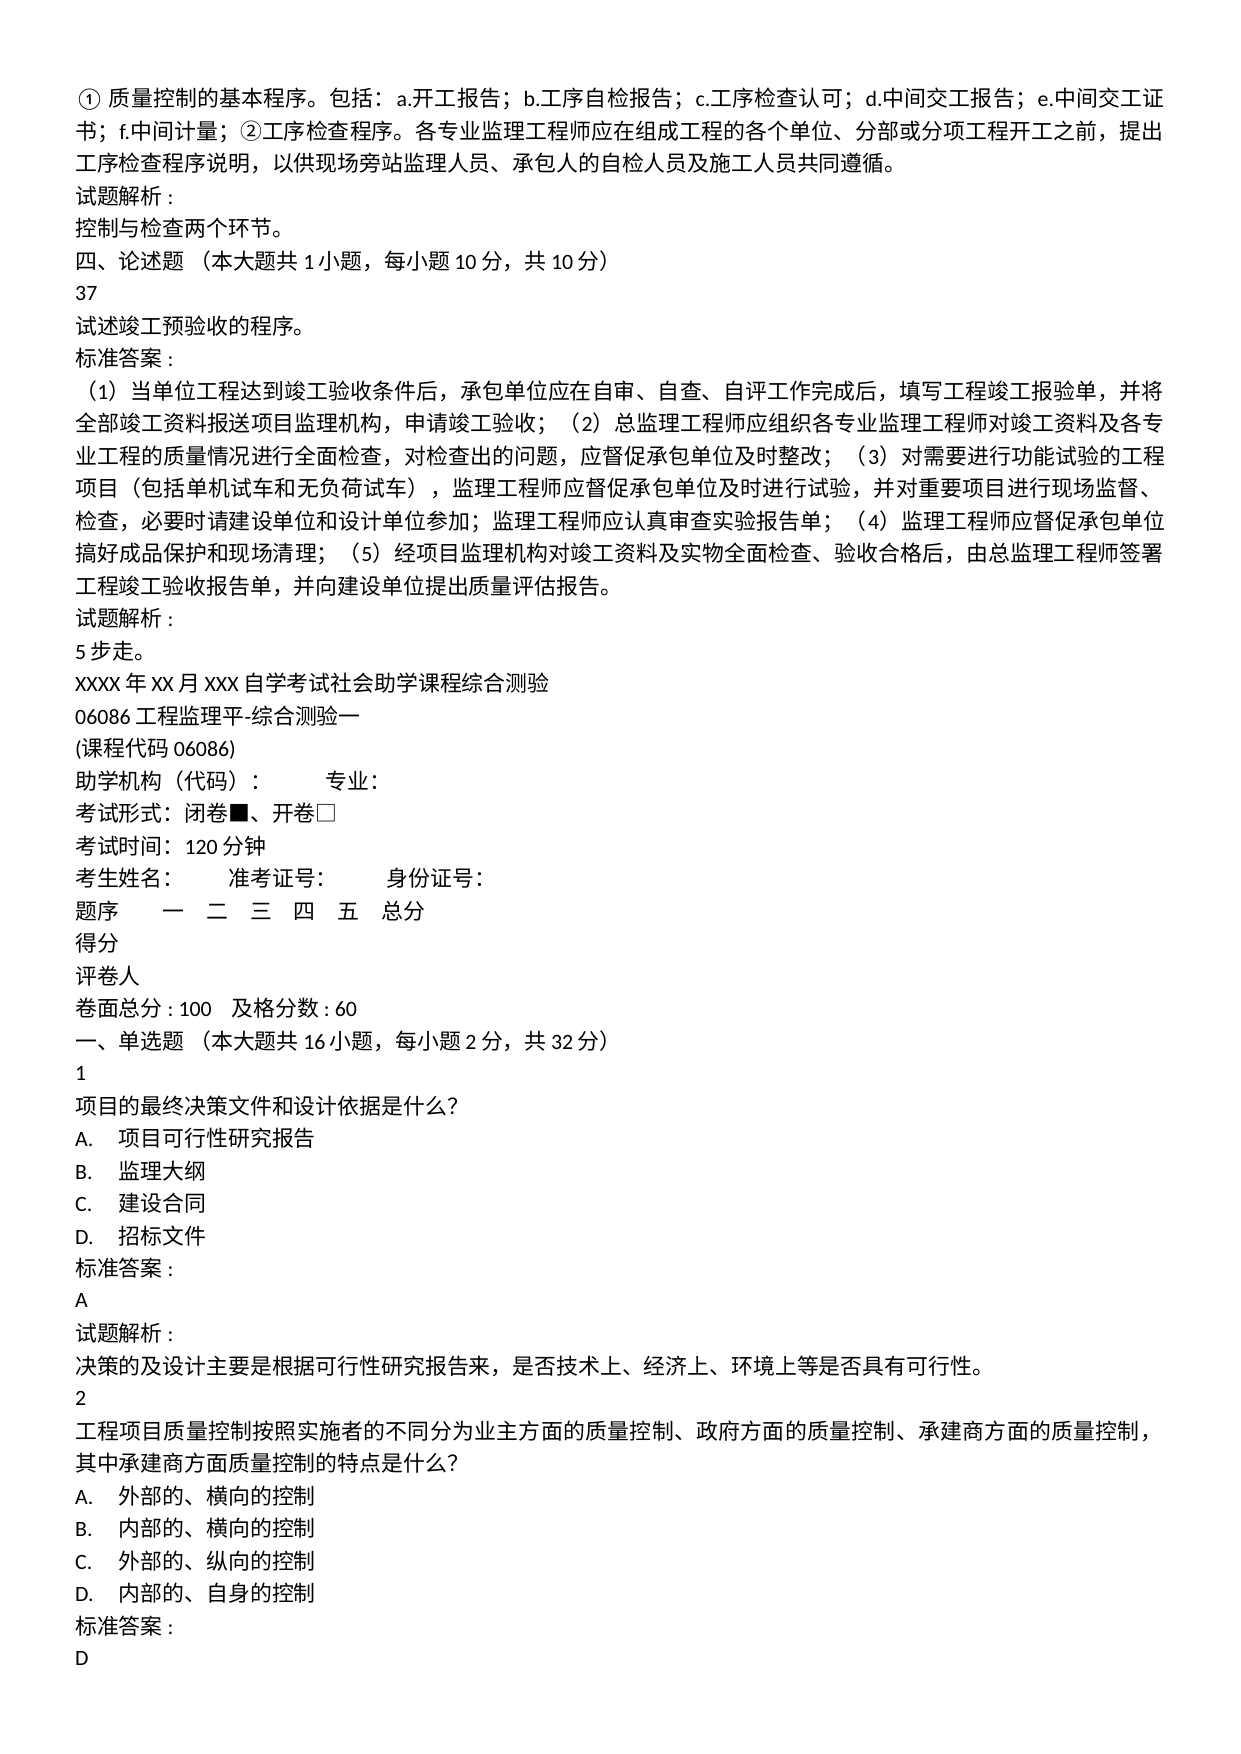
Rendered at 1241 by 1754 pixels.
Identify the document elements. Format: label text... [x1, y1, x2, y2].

text 助学机构（代码）： 专业： [75, 763, 1165, 796]
text 评卷人 [75, 958, 1165, 991]
text 决策的及设计主要是根据可行性研究报告来，是否技术上、经济上、环境上等是否具有可行性。 [75, 1348, 1165, 1381]
text 控制与检查两个环节。 [75, 211, 1165, 243]
text 试题解析 : [75, 601, 1165, 633]
text C. 建设合同 [75, 1186, 1165, 1218]
text B. 内部的、横向的控制 [75, 1511, 1165, 1543]
text ①质量控制的基本程序。包括：a.开工报告；b.工序自检报告；c.工序检查认可；d.中间交工报告；e.中间交工证书；f.中间计量；②工序检查程序。各专业监理工程师应在组成工程的各个单位、分部或分项工程开工之前，提出工序检查程序说明，以供现场旁站监理人员、承包人的自检人员及施工人员共同遵循。 [75, 81, 1165, 178]
text D. 招标文件 [75, 1218, 1165, 1251]
text 项目的最终决策文件和设计依据是什么？ [75, 1088, 1165, 1121]
text 标准答案 : [75, 1251, 1165, 1283]
text 一、单选题 （本大题共16小题，每小题2分，共32分） [75, 1023, 1165, 1056]
text XXXX年XX月XXX自学考试社会助学课程综合测验 [75, 666, 1165, 698]
text A. 外部的、横向的控制 [75, 1478, 1165, 1511]
text 1 [75, 1056, 1165, 1088]
text 5步走。 [75, 633, 1165, 666]
text （1）当单位工程达到竣工验收条件后，承包单位应在自审、自查、自评工作完成后，填写工程竣工报验单，并将全部竣工资料报送项目监理机构，申请竣工验收；（2）总监理工程师应组织各专业监理工程师对竣工资料及各专业工程的质量情况进行全面检查，对检查出的问题，应督促承包单位及时整改；（3）对需要进行功能试验的工程项目（包括单机试车和无负荷试车），监理工程师应督促承包单位及时进行试验，并对重要项目进行现场监督、检查，必要时请建设单位和设计单位参加；监理工程师应认真审查实验报告单；（4）监理工程师应督促承包单位搞好成品保护和现场清理；（5）经项目监理机构对竣工资料及实物全面检查、验收合格后，由总监理工程师签署工程竣工验收报告单，并向建设单位提出质量评估报告。 [75, 373, 1165, 601]
text 考生姓名： 准考证号： 身份证号： [75, 861, 1165, 893]
text 标准答案 : [75, 1608, 1165, 1641]
text 标准答案 : [75, 341, 1165, 373]
text 试题解析 : [75, 1316, 1165, 1348]
text 37 [75, 276, 1165, 308]
text D [75, 1641, 1165, 1673]
text 工程项目质量控制按照实施者的不同分为业主方面的质量控制、政府方面的质量控制、承建商方面的质量控制，其中承建商方面质量控制的特点是什么？ [75, 1413, 1165, 1478]
text 卷面总分 : 100 及格分数 : 60 [75, 991, 1165, 1023]
text 2 [75, 1381, 1165, 1413]
text A. 项目可行性研究报告 [75, 1121, 1165, 1153]
text 试题解析 : [75, 178, 1165, 211]
text 06086工程监理平-综合测验一 [75, 698, 1165, 731]
text A [75, 1283, 1165, 1316]
text C. 外部的、纵向的控制 [75, 1543, 1165, 1576]
text 试述竣工预验收的程序。 [75, 308, 1165, 341]
text B. 监理大纲 [75, 1153, 1165, 1186]
text D. 内部的、自身的控制 [75, 1576, 1165, 1608]
text 题序 一 二 三 四 五 总分 [75, 893, 1165, 926]
text (课程代码06086) [75, 731, 1165, 763]
text 考试时间：120分钟 [75, 828, 1165, 861]
text 考试形式：闭卷■、开卷□ [75, 796, 1165, 828]
text 得分 [75, 926, 1165, 958]
text 四、论述题 （本大题共1小题，每小题10分，共10分） [75, 243, 1165, 276]
